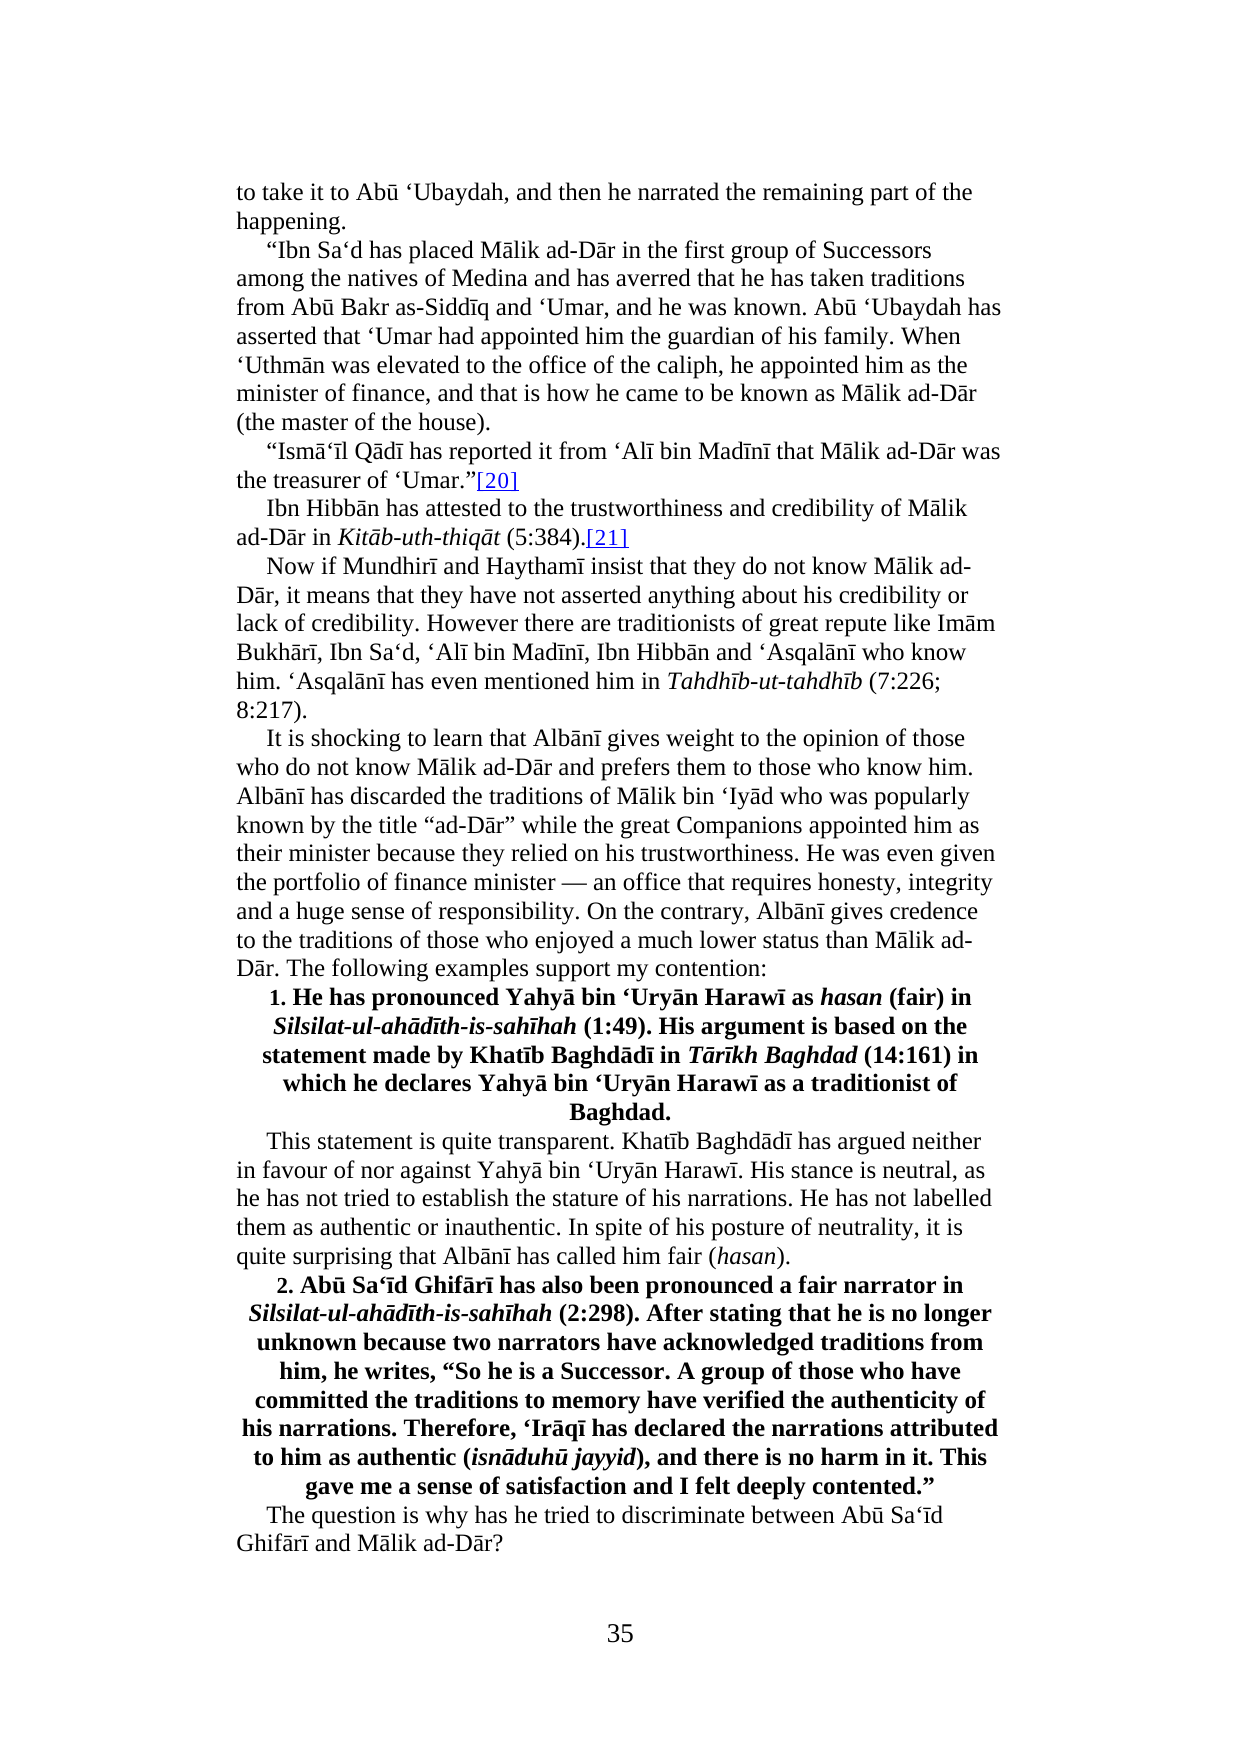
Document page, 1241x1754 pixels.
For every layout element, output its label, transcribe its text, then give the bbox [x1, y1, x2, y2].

text “Ibn Sa‘d has placed Mālik ad-Dār in the first group of Successors among the natives of Medina and has averred that he has taken traditions from Abū Bakr as-Siddīq and ‘Umar, and he was known. Abū ‘Ubaydah has asserted that ‘Umar had appointed him the guardian of his family. When ‘Uthmān was elevated to the office of the caliph, he appointed him as the minister of finance, and that is how he came to be known as Mālik ad-Dār (the master of the house). [236, 235, 1004, 436]
text The question is why has he tried to discriminate between Abū Sa‘īd Ghifārī and Mālik ad-Dār? [236, 1500, 1004, 1557]
text This statement is quite transparent. Khatīb Baghdādī has argued neither in favour of nor against Yahyā bin ‘Uryān Harawī. His stance is neutral, as he has not tried to establish the stature of his narrations. He has not labelled them as authentic or inauthentic. In spite of his posture of neutrality, it is quite surprising that Albānī has called him fair (hasan). [236, 1126, 1004, 1270]
text Ibn Hibbān has attested to the trustworthiness and credibility of Mālik ad-Dār in Kitāb-uth-thiqāt (5:384).[21] [236, 493, 1004, 551]
text 1. He has pronounced Yahyā bin ‘Uryān Harawī as hasan (fair) in Silsilat-ul-ahādīth-is-sahīhah (1:49). His argument is based on the statement made by Khatīb Baghdādī in Tārīkh Baghdad (14:161) in which he declares Yahyā bin ‘Uryān Harawī as a traditionist of Baghdad. [236, 982, 1004, 1126]
text Now if Mundhirī and Haythamī insist that they do not know Mālik ad-Dār, it means that they have not asserted anything about his credibility or lack of credibility. However there are traditionists of great repute like Imām Bukhārī, Ibn Sa‘d, ‘Alī bin Madīnī, Ibn Hibbān and ‘Asqalānī who know him. ‘Asqalānī has even mentioned him in Tahdhīb-ut-tahdhīb (7:226; 8:217). [236, 551, 1004, 723]
text “Ismā‘īl Qādī has reported it from ‘Alī bin Madīnī that Mālik ad-Dār was the treasurer of ‘Umar.”[20] [236, 436, 1004, 493]
text It is shocking to learn that Albānī gives weight to the opinion of those who do not know Mālik ad-Dār and prefers them to those who know him. Albānī has discarded the traditions of Mālik bin ‘Iyād who was popularly known by the title “ad-Dār” while the great Companions appointed him as their minister because they relied on his trustworthiness. He was even given the portfolio of finance minister — an office that requires honesty, integrity and a huge sense of responsibility. On the contrary, Albānī gives credence to the traditions of those who enjoyed a much lower status than Mālik ad-Dār. The following examples support my contention: [236, 723, 1004, 982]
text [236, 177, 1004, 235]
text 2. Abū Sa‘īd Ghifārī has also been pronounced a fair narrator in Silsilat-ul-ahādīth-is-sahīhah (2:298). After stating that he is no longer unknown because two narrators have acknowledged traditions from him, he writes, “So he is a Successor. A group of those who have committed the traditions to memory have verified the authenticity of his narrations. Therefore, ‘Irāqī has declared the narrations attributed to him as authentic (isnāduhū jayyid), and there is no harm in it. This gave me a sense of satisfaction and I felt deeply contented.” [236, 1270, 1004, 1500]
